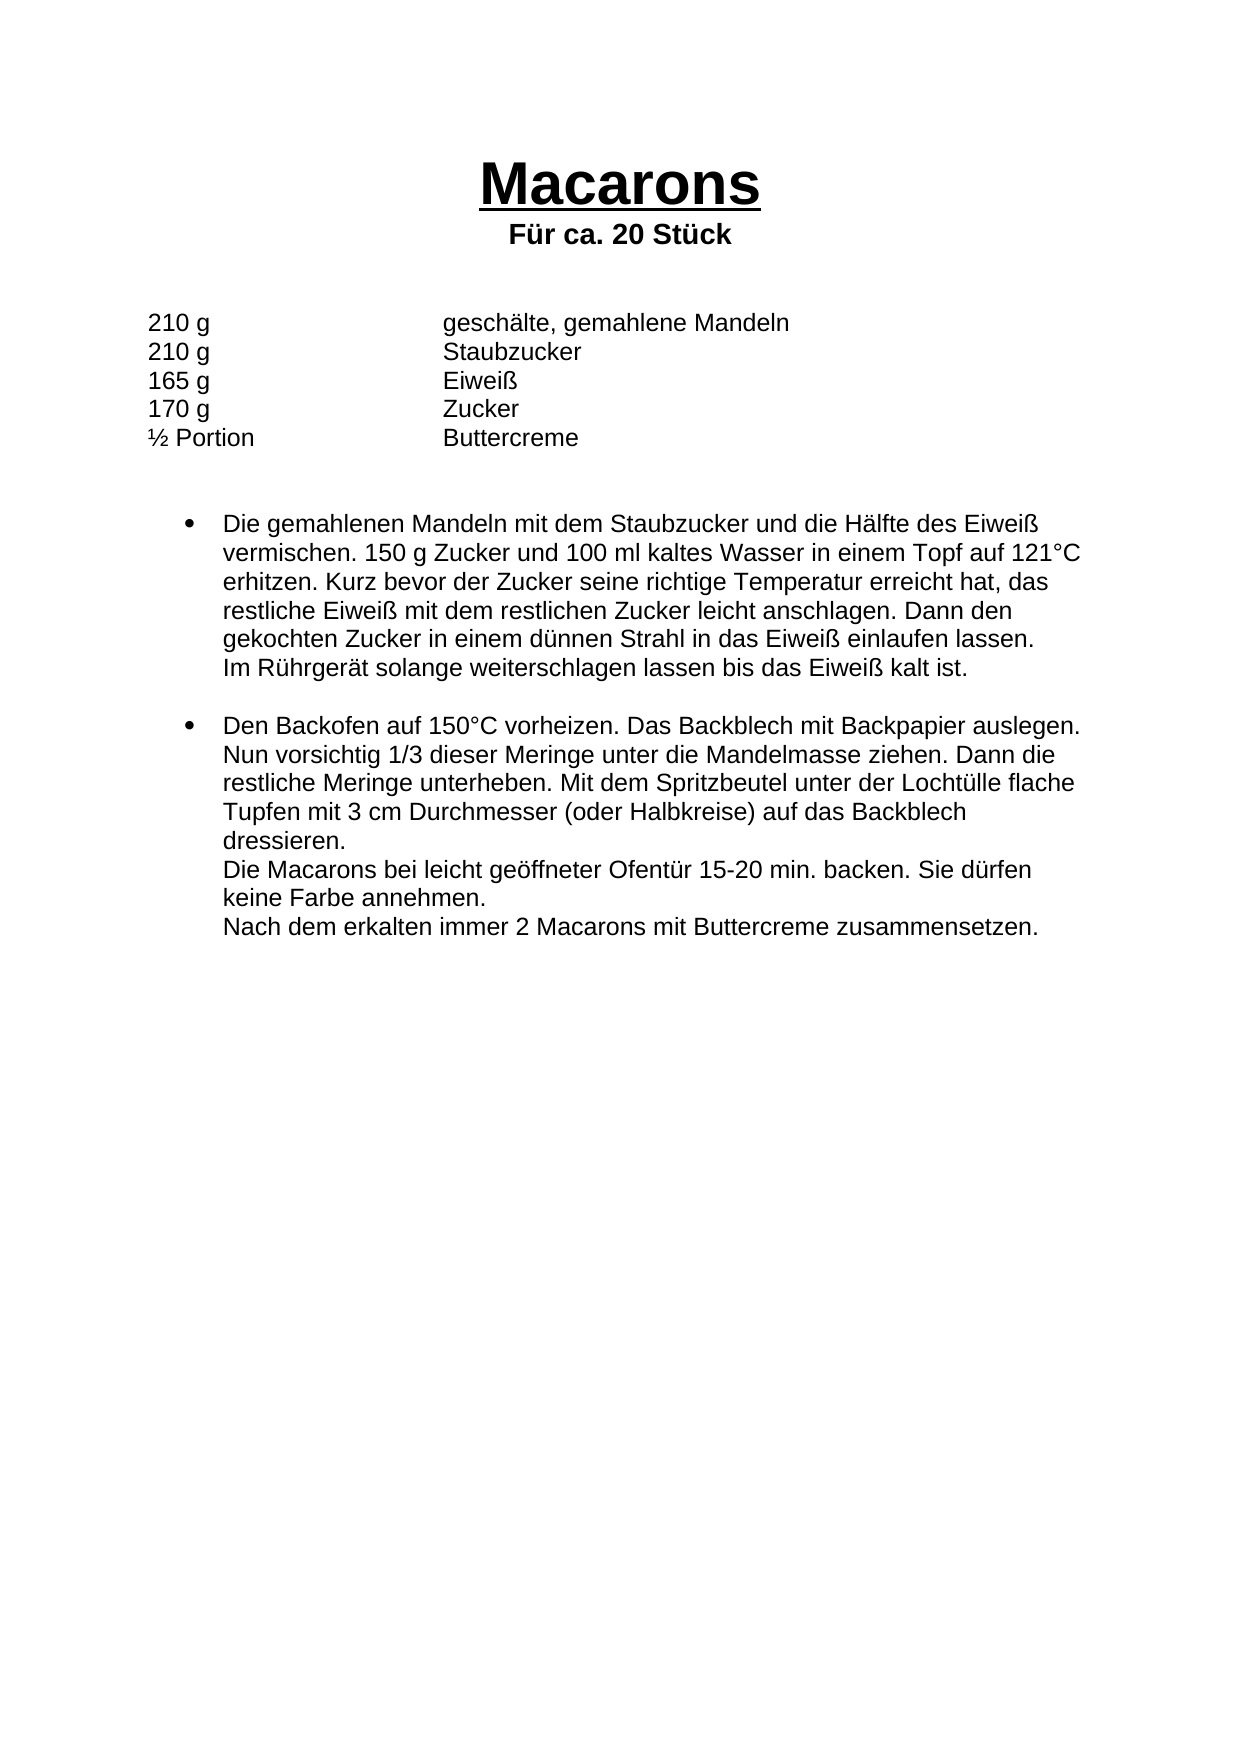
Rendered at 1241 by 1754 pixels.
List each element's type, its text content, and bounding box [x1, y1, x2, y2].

list Die Macarons bei leicht geöffneter Ofentür 15-20 min. backen. Sie dürfen keine Farbe annehmen. [223, 854, 1093, 912]
text 210 g geschälte, gemahlene Mandeln [148, 308, 1093, 337]
text 210 g Staubzucker [148, 337, 1093, 366]
list Nun vorsichtig 1/3 dieser Meringe unter die Mandelmasse ziehen. Dann die restliche Meringe unterheben. Mit dem Spritzbeutel unter der Lochtülle flache Tupfen mit 3 cm Durchmesser (oder Halbkreise) auf das Backblech dressieren. [223, 739, 1093, 854]
list Die gemahlenen Mandeln mit dem Staubzucker und die Hälfte des Eiweiß vermischen. 150 g Zucker und 100 ml kaltes Wasser in einem Topf auf 121°C erhitzen. Kurz bevor der Zucker seine richtige Temperatur erreicht hat, das restliche Eiweiß mit dem restlichen Zucker leicht anschlagen. Dann den gekochten Zucker in einem dünnen Strahl in das Eiweiß einlaufen lassen. [185, 509, 1093, 653]
text Macarons [148, 148, 1093, 217]
list Nach dem erkalten immer 2 Macarons mit Buttercreme zusammensetzen. [223, 912, 1093, 941]
list Den Backofen auf 150°C vorheizen. Das Backblech mit Backpapier auslegen. [185, 711, 1093, 739]
list Im Rührgerät solange weiterschlagen lassen bis das Eiweiß kalt ist. [223, 653, 1093, 682]
text 170 g Zucker [148, 394, 1093, 423]
text 165 g Eiweiß [148, 366, 1093, 394]
text ½ Portion Buttercreme [148, 423, 1093, 452]
text Für ca. 20 Stück [148, 217, 1093, 251]
